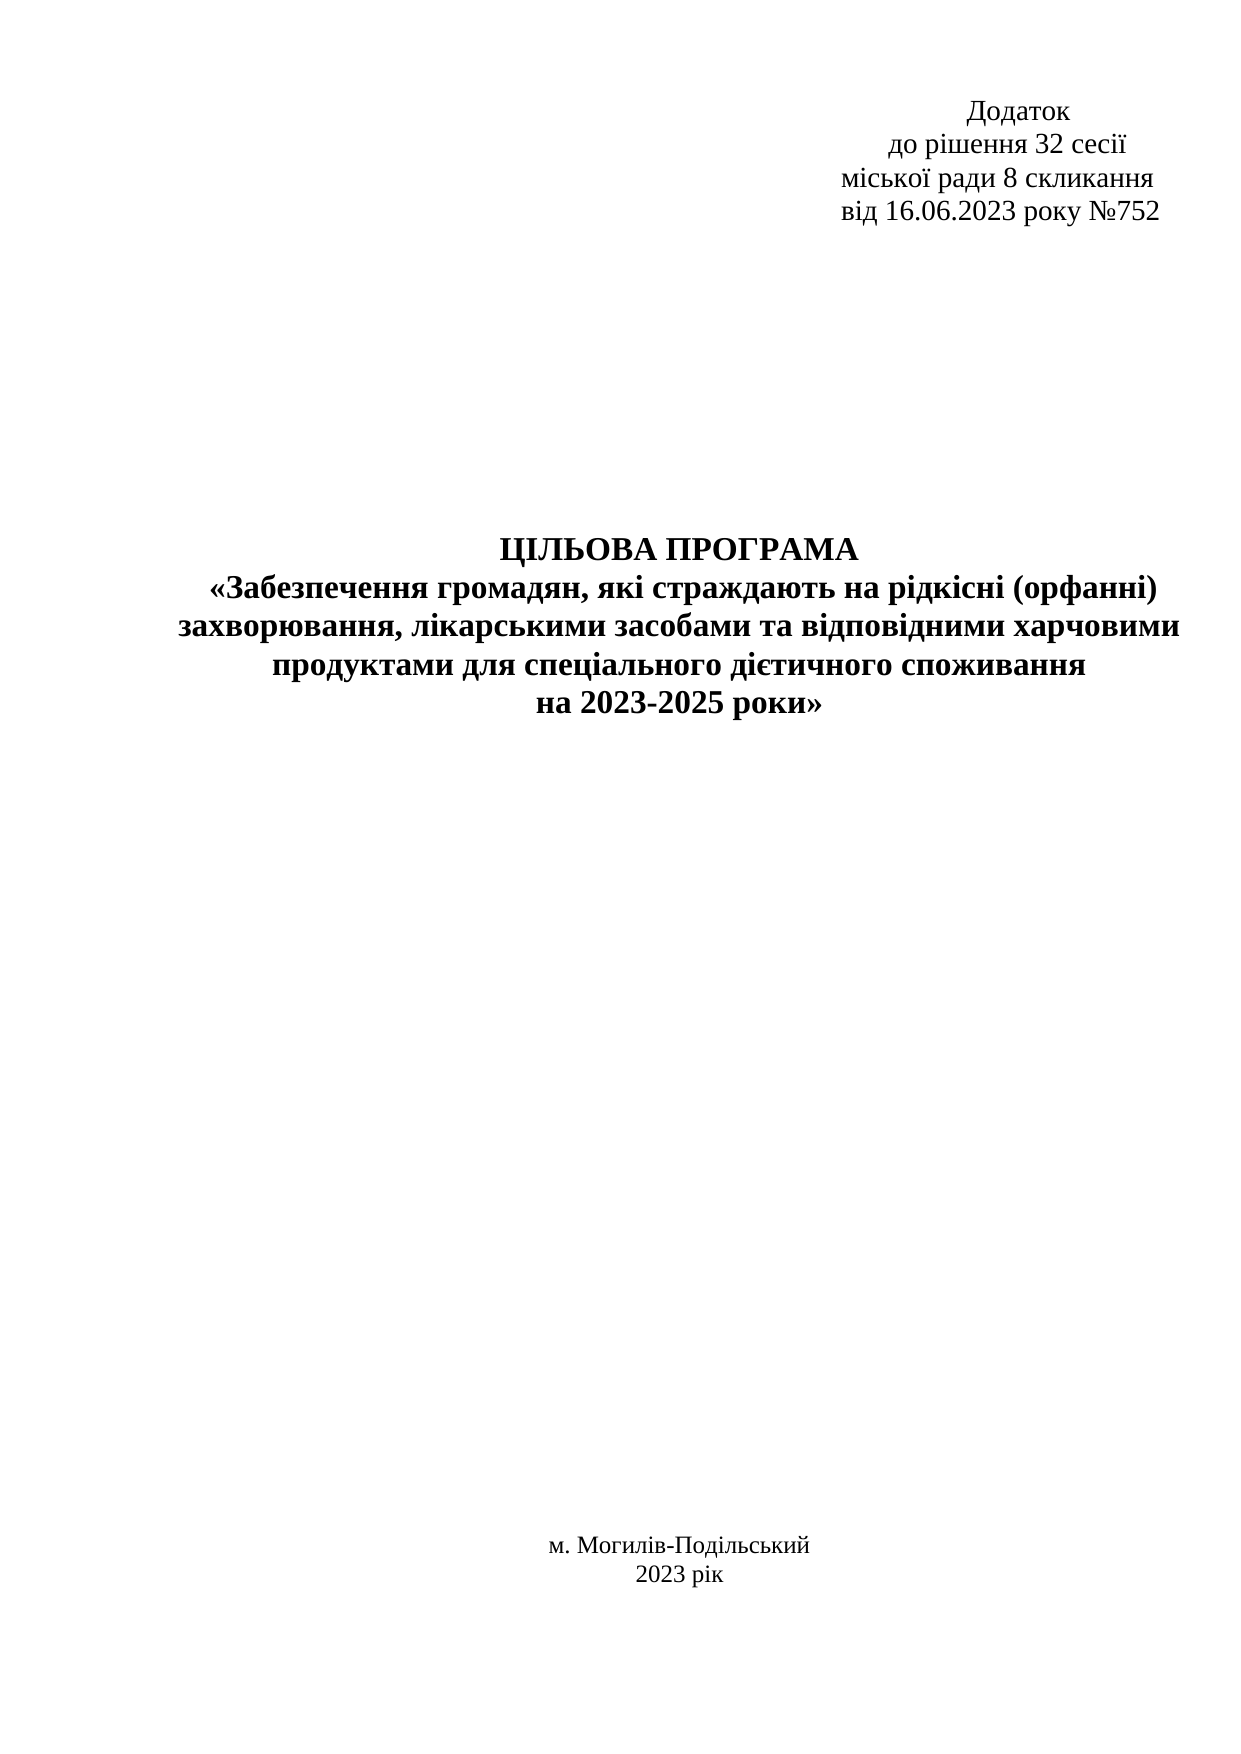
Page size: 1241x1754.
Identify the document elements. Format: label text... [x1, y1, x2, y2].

text 2023 рік [177, 1559, 1181, 1588]
text ЦІЛЬОВА ПРОГРАМА [177, 529, 1181, 567]
text до рішення 32 сесії [177, 126, 1181, 160]
text на 2023-2025 роки» [177, 682, 1181, 720]
text міської ради 8 скликання [177, 160, 1181, 193]
text від 16.06.2023 року №752 [177, 193, 1181, 227]
text м. Могилів-Подільський [177, 1530, 1181, 1559]
text «Забезпечення громадян, які страждають на рідкісні (орфанні) захворювання, лікарськими засобами та відповідними харчовими продуктами для спеціального дієтичного споживання [177, 567, 1181, 682]
text Додаток [177, 93, 1181, 126]
